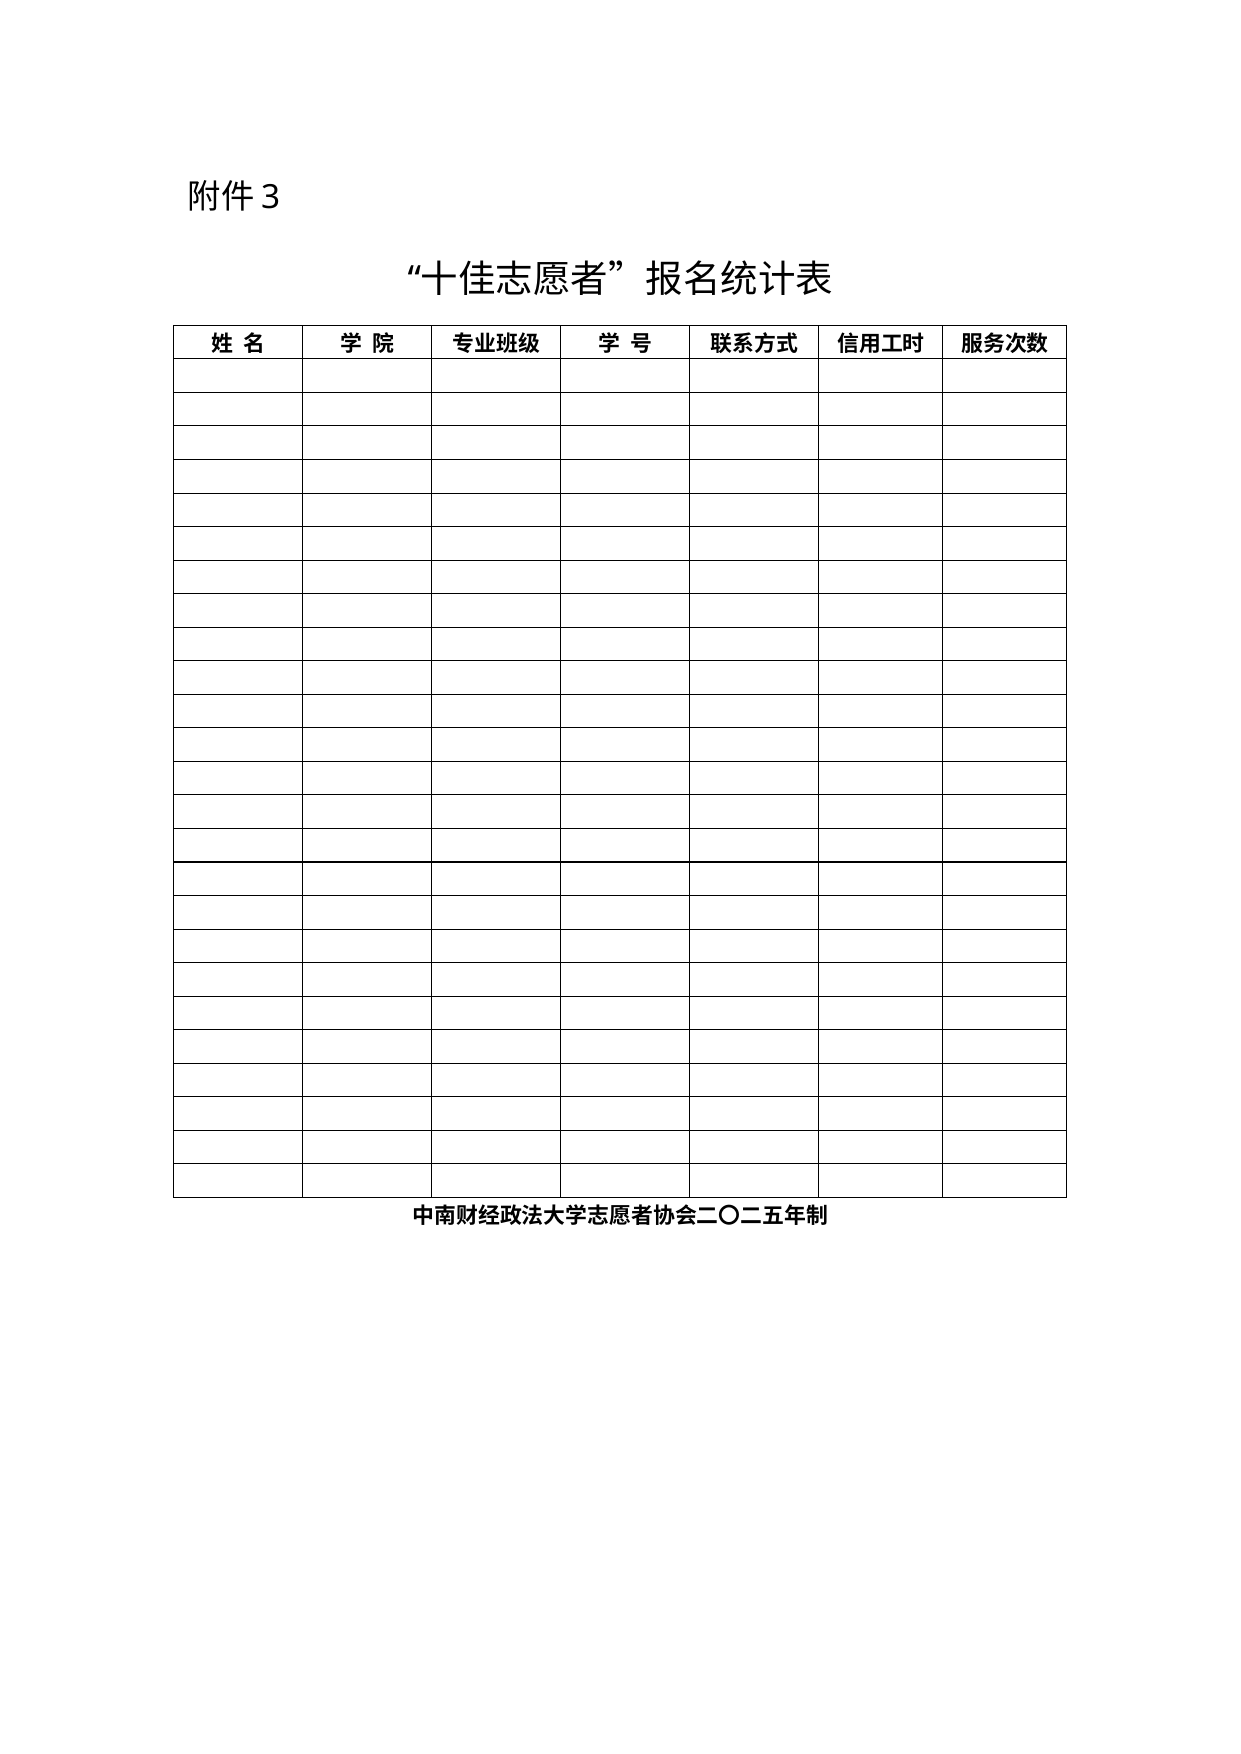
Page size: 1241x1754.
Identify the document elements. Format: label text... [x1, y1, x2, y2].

table_cell [303, 460, 431, 492]
table_cell [690, 1164, 818, 1197]
table_cell [561, 829, 689, 861]
table_cell [303, 728, 431, 761]
table_cell [690, 1064, 818, 1096]
table_cell [561, 896, 689, 928]
table_cell [819, 1097, 942, 1130]
table_cell [561, 426, 689, 459]
table_cell [819, 628, 942, 660]
table_cell [432, 661, 560, 694]
table_cell [174, 594, 302, 627]
table_cell [303, 1164, 431, 1197]
table_cell [174, 561, 302, 593]
table_cell [561, 728, 689, 761]
table_cell [174, 997, 302, 1029]
table_cell [943, 963, 1066, 996]
table_cell [690, 393, 818, 425]
table_cell [174, 460, 302, 492]
table_cell [561, 393, 689, 425]
table_cell [174, 762, 302, 794]
table_cell [943, 1164, 1066, 1197]
table_cell [690, 997, 818, 1029]
table_cell [561, 527, 689, 559]
table_cell [561, 1097, 689, 1130]
table_cell [943, 527, 1066, 559]
table_cell [561, 1030, 689, 1063]
table_cell [819, 829, 942, 861]
table_cell [432, 762, 560, 794]
table_cell [303, 661, 431, 694]
table_cell [690, 426, 818, 459]
table_cell [303, 594, 431, 627]
table_header 学 院 [303, 326, 431, 358]
table_cell [943, 1030, 1066, 1063]
table_cell [943, 628, 1066, 660]
table_cell [561, 460, 689, 492]
table_cell [819, 896, 942, 928]
table_cell [432, 963, 560, 996]
table_cell [690, 661, 818, 694]
table_cell [690, 527, 818, 559]
table_cell [303, 393, 431, 425]
table_header 服务次数 [943, 326, 1066, 358]
table_cell [303, 1097, 431, 1130]
table_cell [174, 930, 302, 962]
table_cell [174, 661, 302, 694]
table_cell [303, 1131, 431, 1163]
table_cell [819, 359, 942, 392]
table_cell [432, 1030, 560, 1063]
table_cell [690, 628, 818, 660]
text 附件3 [187, 162, 1053, 227]
table_cell [432, 426, 560, 459]
table_cell [943, 494, 1066, 526]
table_cell [432, 460, 560, 492]
table_cell [943, 695, 1066, 727]
table_cell [690, 561, 818, 593]
table_cell [432, 359, 560, 392]
table_cell [432, 494, 560, 526]
table_cell [432, 594, 560, 627]
table_cell [819, 963, 942, 996]
table_cell [819, 863, 942, 895]
table_cell [561, 762, 689, 794]
table_header 信用工时 [819, 326, 942, 358]
table_cell [303, 829, 431, 861]
table_cell [943, 359, 1066, 392]
table_cell [690, 1097, 818, 1130]
table_cell [432, 896, 560, 928]
table_cell [432, 527, 560, 559]
table_cell [819, 460, 942, 492]
table_cell [819, 1030, 942, 1063]
table_cell [690, 1131, 818, 1163]
table_cell [432, 393, 560, 425]
table_cell [943, 795, 1066, 828]
table_cell [690, 963, 818, 996]
table_cell [561, 695, 689, 727]
table_cell [690, 460, 818, 492]
table_cell [819, 930, 942, 962]
table_cell [561, 594, 689, 627]
table_cell [303, 762, 431, 794]
table_cell [174, 896, 302, 928]
table_cell [303, 628, 431, 660]
table_cell [943, 426, 1066, 459]
table_cell [819, 1131, 942, 1163]
table_cell [174, 963, 302, 996]
table_cell [819, 561, 942, 593]
table_cell [943, 863, 1066, 895]
table_cell [174, 628, 302, 660]
table_cell [819, 527, 942, 559]
table_cell [561, 359, 689, 392]
table_cell [819, 426, 942, 459]
table_cell [943, 829, 1066, 861]
table_cell [303, 527, 431, 559]
table_cell [561, 628, 689, 660]
table_cell [432, 1164, 560, 1197]
table_cell [303, 997, 431, 1029]
table_cell [943, 460, 1066, 492]
table_cell [819, 728, 942, 761]
table_cell [943, 930, 1066, 962]
table_cell [561, 1164, 689, 1197]
table_cell [174, 1030, 302, 1063]
table_cell [943, 1097, 1066, 1130]
table_cell [174, 1064, 302, 1096]
table_cell [819, 695, 942, 727]
table_cell [432, 930, 560, 962]
table_cell [303, 896, 431, 928]
table_cell [819, 1164, 942, 1197]
table_cell [943, 661, 1066, 694]
table_cell [561, 661, 689, 694]
table_cell [561, 963, 689, 996]
table_cell [432, 1097, 560, 1130]
table_cell [561, 863, 689, 895]
table_cell [561, 930, 689, 962]
table_cell [432, 695, 560, 727]
table_cell [819, 762, 942, 794]
text 中南财经政法大学志愿者协会二〇二五年制 [187, 1198, 1053, 1230]
table_cell [432, 829, 560, 861]
table_cell [690, 829, 818, 861]
table_header 学 号 [561, 326, 689, 358]
table_cell [690, 494, 818, 526]
table_cell [432, 561, 560, 593]
table_cell [819, 393, 942, 425]
table_cell [303, 359, 431, 392]
table_cell [174, 829, 302, 861]
table_cell [432, 728, 560, 761]
table_cell [943, 997, 1066, 1029]
table_cell [561, 1131, 689, 1163]
table_cell [174, 393, 302, 425]
table_cell [174, 863, 302, 895]
table_cell [303, 494, 431, 526]
table_header 专业班级 [432, 326, 560, 358]
table_cell [943, 594, 1066, 627]
table_cell [690, 728, 818, 761]
table_cell [819, 494, 942, 526]
table_cell [303, 963, 431, 996]
table_cell [174, 1131, 302, 1163]
table_cell [819, 594, 942, 627]
table_cell [303, 795, 431, 828]
table_cell [690, 1030, 818, 1063]
table_cell [690, 896, 818, 928]
table_cell [690, 795, 818, 828]
table_cell [561, 561, 689, 593]
text “十佳志愿者”报名统计表 [187, 243, 1053, 308]
table_cell [561, 1064, 689, 1096]
table_cell [432, 863, 560, 895]
table_cell [174, 728, 302, 761]
table_cell [690, 594, 818, 627]
table_cell [943, 896, 1066, 928]
table_cell [174, 359, 302, 392]
table_cell [303, 1030, 431, 1063]
table_cell [432, 1131, 560, 1163]
table_cell [819, 997, 942, 1029]
table_cell [943, 762, 1066, 794]
table_cell [561, 494, 689, 526]
table_cell [943, 728, 1066, 761]
table_cell [303, 426, 431, 459]
table_cell [303, 1064, 431, 1096]
table_cell [432, 795, 560, 828]
table_cell [943, 393, 1066, 425]
table_cell [303, 695, 431, 727]
table_cell [432, 1064, 560, 1096]
table_cell [174, 494, 302, 526]
table_cell [943, 561, 1066, 593]
table_cell [690, 863, 818, 895]
table_cell [432, 628, 560, 660]
table_cell [174, 1097, 302, 1130]
table_cell [303, 561, 431, 593]
table_cell [690, 762, 818, 794]
table_cell [561, 997, 689, 1029]
table_cell [174, 426, 302, 459]
table_cell [819, 795, 942, 828]
table_cell [690, 930, 818, 962]
table_cell [819, 661, 942, 694]
table_cell [303, 930, 431, 962]
table_header 姓 名 [174, 326, 302, 358]
table_cell [174, 1164, 302, 1197]
table_cell [561, 795, 689, 828]
table_cell [943, 1064, 1066, 1096]
table_cell [303, 863, 431, 895]
table_cell [174, 795, 302, 828]
table_cell [174, 695, 302, 727]
table_cell [174, 527, 302, 559]
table_cell [819, 1064, 942, 1096]
table_cell [432, 997, 560, 1029]
table_cell [690, 359, 818, 392]
table_cell [943, 1131, 1066, 1163]
table_cell [690, 695, 818, 727]
table_header 联系方式 [690, 326, 818, 358]
